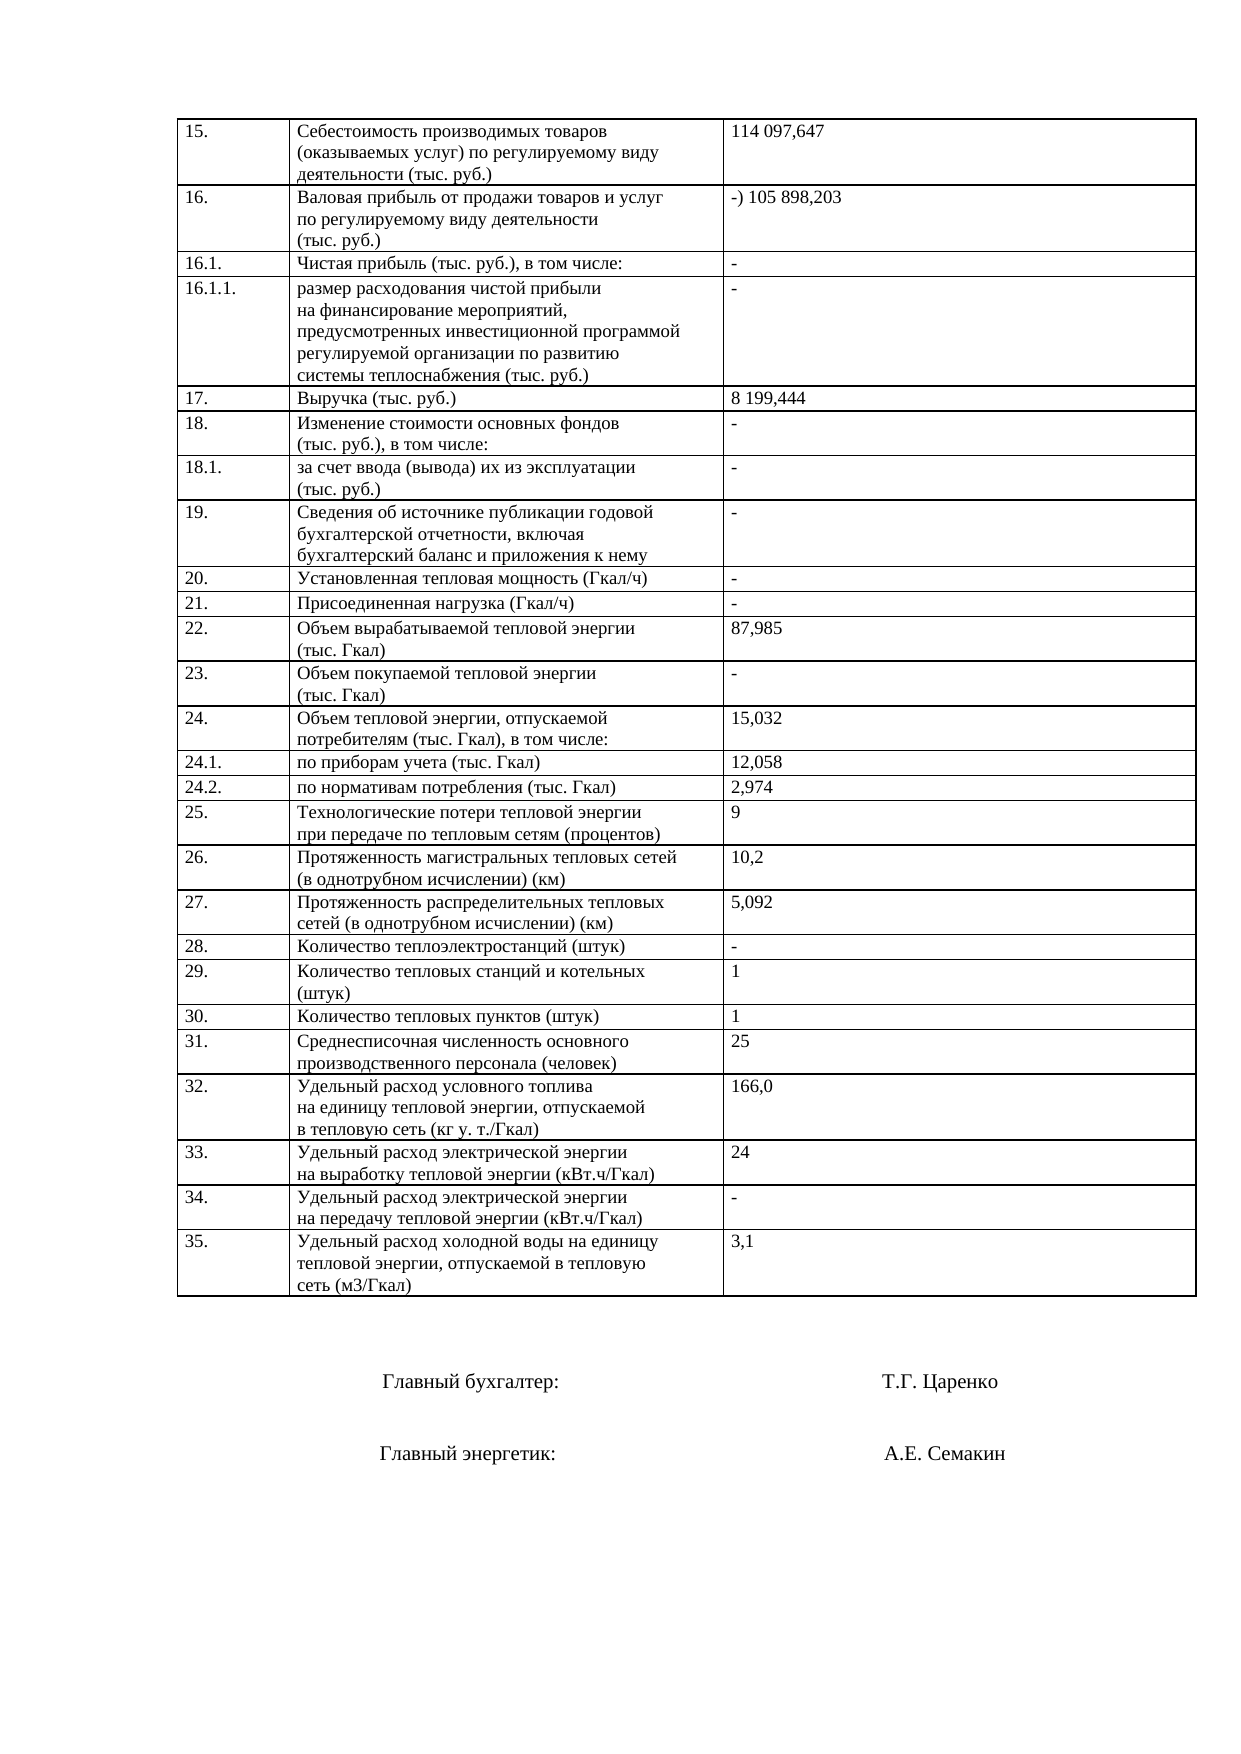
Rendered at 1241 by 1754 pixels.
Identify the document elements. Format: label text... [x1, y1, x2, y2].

table_cell - [724, 501, 1195, 566]
table_cell 16. [178, 186, 289, 251]
table_cell 30. [178, 1005, 289, 1028]
table_cell Объем вырабатываемой тепловой энергии (тыс. Гкал) [290, 617, 723, 660]
text Главный энергетик: А.Е. Семакин [177, 1441, 1152, 1465]
table_cell Объем тепловой энергии, отпускаемой потребителям (тыс. Гкал), в том числе: [290, 707, 723, 750]
table_cell 20. [178, 567, 289, 591]
table_cell 2,974 [724, 776, 1195, 800]
table_cell 8 199,444 [724, 387, 1195, 410]
table_cell Протяженность распределительных тепловых сетей (в однотрубном исчислении) (км) [290, 891, 723, 934]
table_cell 34. [178, 1186, 289, 1229]
table_cell 15. [178, 120, 289, 184]
table_cell - [724, 1186, 1195, 1229]
table_cell за счет ввода (вывода) их из эксплуатации (тыс. руб.) [290, 456, 723, 499]
table_cell - [724, 412, 1195, 455]
table_cell 1 [724, 960, 1195, 1003]
table_cell 12,058 [724, 751, 1195, 775]
table_cell -) 105 898,203 [724, 186, 1195, 251]
table_cell 18. [178, 412, 289, 455]
table_cell Объем покупаемой тепловой энергии (тыс. Гкал) [290, 662, 723, 705]
table_cell 25. [178, 801, 289, 844]
table_cell Протяженность магистральных тепловых сетей (в однотрубном исчислении) (км) [290, 846, 723, 889]
table_cell 18.1. [178, 456, 289, 499]
table_cell 24.2. [178, 776, 289, 800]
table_cell 32. [178, 1075, 289, 1139]
table_cell - [724, 252, 1195, 276]
table_cell 19. [178, 501, 289, 566]
table_cell - [724, 935, 1195, 959]
table_cell 27. [178, 891, 289, 934]
table_cell 24. [178, 707, 289, 750]
table_cell 33. [178, 1141, 289, 1184]
table_cell Себестоимость производимых товаров (оказываемых услуг) по регулируемому виду деятельности (тыс. руб.) [290, 120, 723, 184]
table_cell Выручка (тыс. руб.) [290, 387, 723, 410]
table_cell 15,032 [724, 707, 1195, 750]
table_cell - [724, 592, 1195, 616]
table_cell 16.1. [178, 252, 289, 276]
table_cell - [724, 662, 1195, 705]
table_cell Присоединенная нагрузка (Гкал/ч) [290, 592, 723, 616]
text Главный бухгалтер: Т.Г. Царенко [251, 1369, 1152, 1393]
table_cell 114 097,647 [724, 120, 1195, 184]
table_cell 87,985 [724, 617, 1195, 660]
table_cell 1 [724, 1005, 1195, 1028]
table_cell Количество тепловых пунктов (штук) [290, 1005, 723, 1028]
table_cell Технологические потери тепловой энергии при передаче по тепловым сетям (процентов) [290, 801, 723, 844]
table_cell Чистая прибыль (тыс. руб.), в том числе: [290, 252, 723, 276]
table_cell 166,0 [724, 1075, 1195, 1139]
table_cell 10,2 [724, 846, 1195, 889]
table_cell - [724, 277, 1195, 385]
table_cell - [724, 567, 1195, 591]
table_cell Удельный расход электрической энергии на выработку тепловой энергии (кВт.ч/Гкал) [290, 1141, 723, 1184]
table_cell Валовая прибыль от продажи товаров и услуг по регулируемому виду деятельности (тыс. руб.) [290, 186, 723, 251]
table_cell по нормативам потребления (тыс. Гкал) [290, 776, 723, 800]
table_cell 21. [178, 592, 289, 616]
table_cell 22. [178, 617, 289, 660]
table_cell Среднесписочная численность основного производственного персонала (человек) [290, 1030, 723, 1073]
table_cell 31. [178, 1030, 289, 1073]
table_cell 24.1. [178, 751, 289, 775]
table_cell Установленная тепловая мощность (Гкал/ч) [290, 567, 723, 591]
table_cell Сведения об источнике публикации годовой бухгалтерской отчетности, включая бухгалтерский баланс и приложения к нему [290, 501, 723, 566]
table_cell 35. [178, 1230, 289, 1295]
table_cell 16.1.1. [178, 277, 289, 385]
table_cell 24 [724, 1141, 1195, 1184]
table_cell по приборам учета (тыс. Гкал) [290, 751, 723, 775]
table_cell Удельный расход условного топлива на единицу тепловой энергии, отпускаемой в тепловую сеть (кг у. т./Гкал) [290, 1075, 723, 1139]
table_cell размер расходования чистой прибыли на финансирование мероприятий, предусмотренных инвестиционной программой регулируемой организации по развитию системы теплоснабжения (тыс. руб.) [290, 277, 723, 385]
table_cell 25 [724, 1030, 1195, 1073]
table_cell 26. [178, 846, 289, 889]
table_cell Количество теплоэлектростанций (штук) [290, 935, 723, 959]
table_cell 3,1 [724, 1230, 1195, 1295]
table_cell 28. [178, 935, 289, 959]
table_cell 5,092 [724, 891, 1195, 934]
table_cell 9 [724, 801, 1195, 844]
table_cell Удельный расход электрической энергии на передачу тепловой энергии (кВт.ч/Гкал) [290, 1186, 723, 1229]
table_cell 17. [178, 387, 289, 410]
table_cell Изменение стоимости основных фондов (тыс. руб.), в том числе: [290, 412, 723, 455]
table_cell 29. [178, 960, 289, 1003]
table_cell Удельный расход холодной воды на единицу тепловой энергии, отпускаемой в тепловую сеть (м3/Гкал) [290, 1230, 723, 1295]
table_cell Количество тепловых станций и котельных (штук) [290, 960, 723, 1003]
table_cell 23. [178, 662, 289, 705]
table_cell - [724, 456, 1195, 499]
